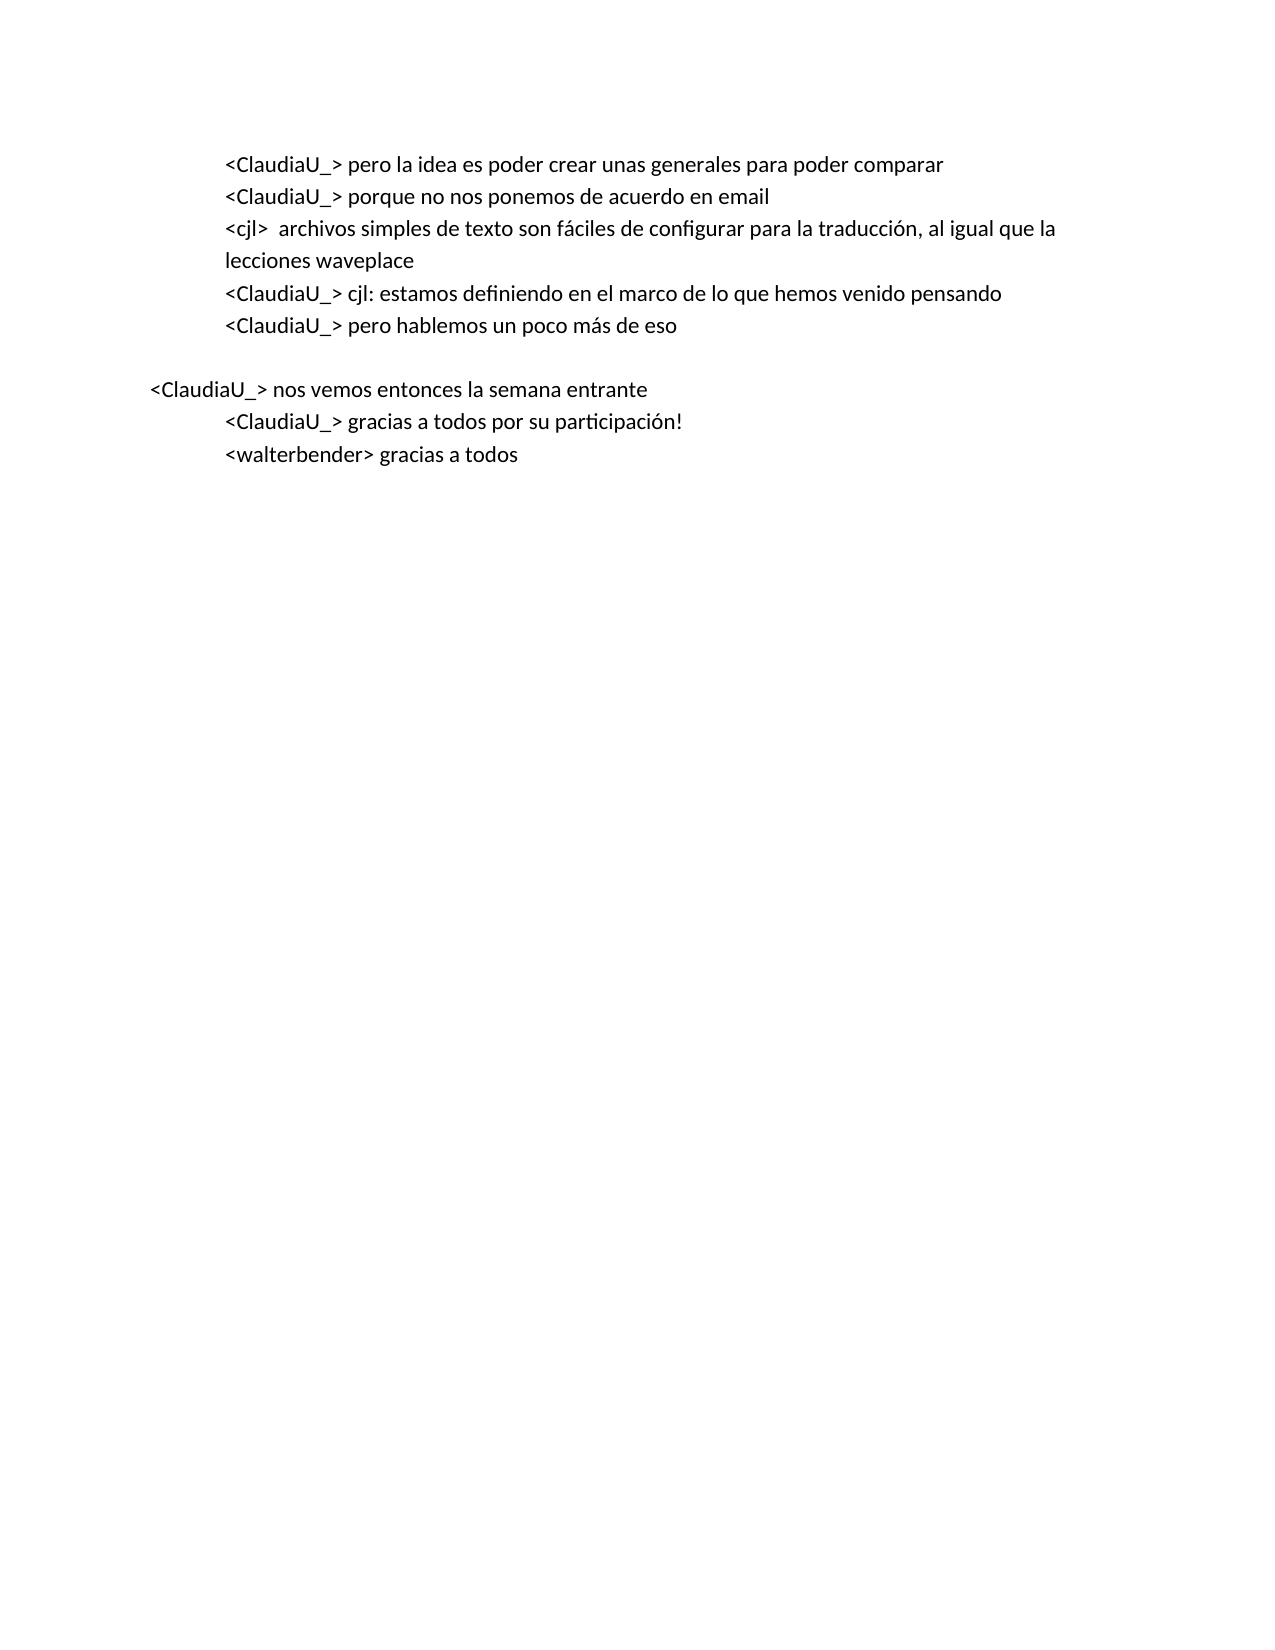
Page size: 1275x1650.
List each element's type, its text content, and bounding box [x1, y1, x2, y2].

text <ClaudiaU_> pero la idea es poder crear unas generales para poder comparar [150, 150, 1125, 178]
text <ClaudiaU_> gracias a todos por su participación! [150, 407, 1125, 436]
text <ClaudiaU_> pero hablemos un poco más de eso [150, 311, 1125, 339]
text <cjl> archivos simples de texto son fáciles de configurar para la traducción, al igual que la lecciones waveplace [225, 214, 1125, 274]
text <ClaudiaU_> porque no nos ponemos de acuerdo en email [150, 182, 1125, 210]
text <ClaudiaU_> cjl: estamos definiendo en el marco de lo que hemos venido pensando [150, 279, 1125, 307]
text <ClaudiaU_> nos vemos entonces la semana entrante [150, 375, 1125, 403]
text <walterbender> gracias a todos [150, 440, 1125, 468]
